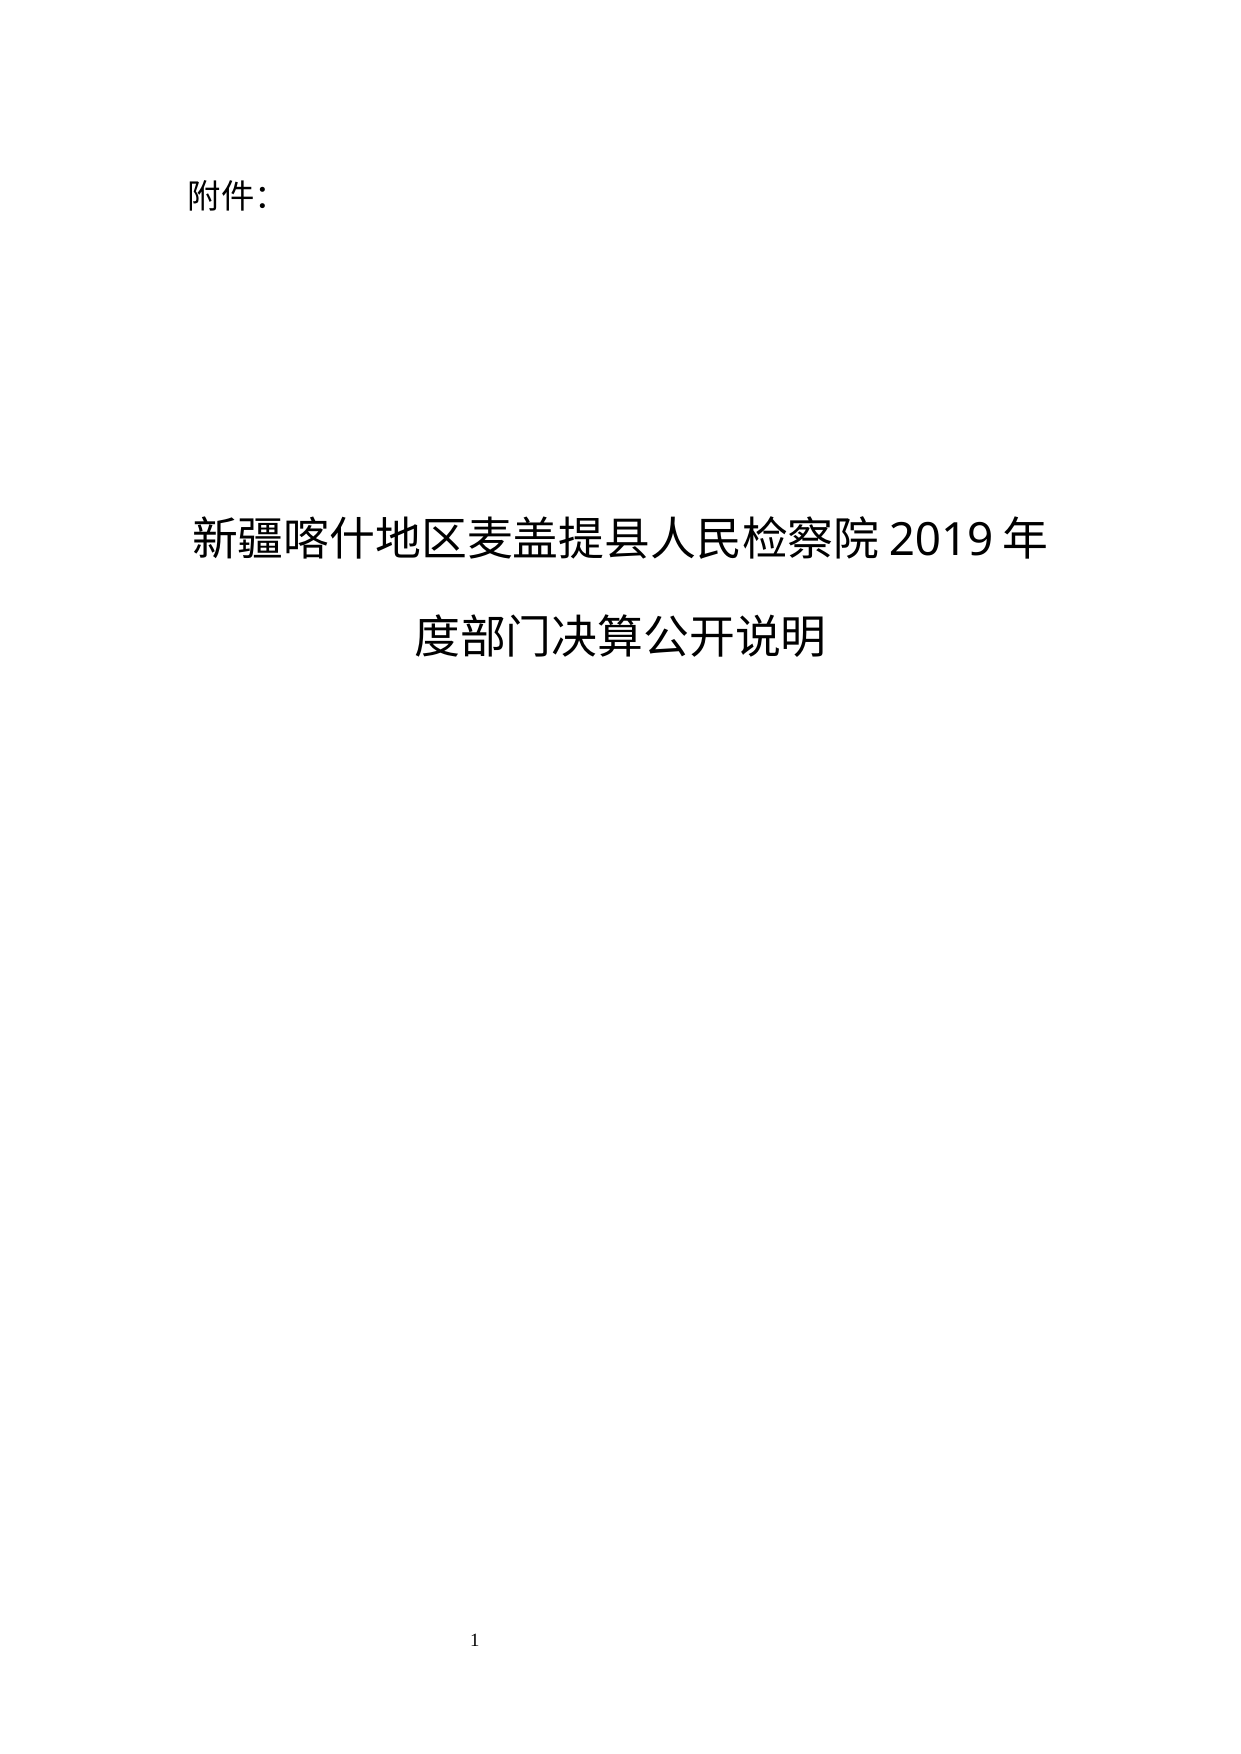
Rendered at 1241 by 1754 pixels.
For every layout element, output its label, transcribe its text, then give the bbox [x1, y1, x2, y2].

text 附件： [187, 162, 1053, 227]
text 新疆喀什地区麦盖提县人民检察院2019年度部门决算公开说明 [187, 487, 1053, 682]
